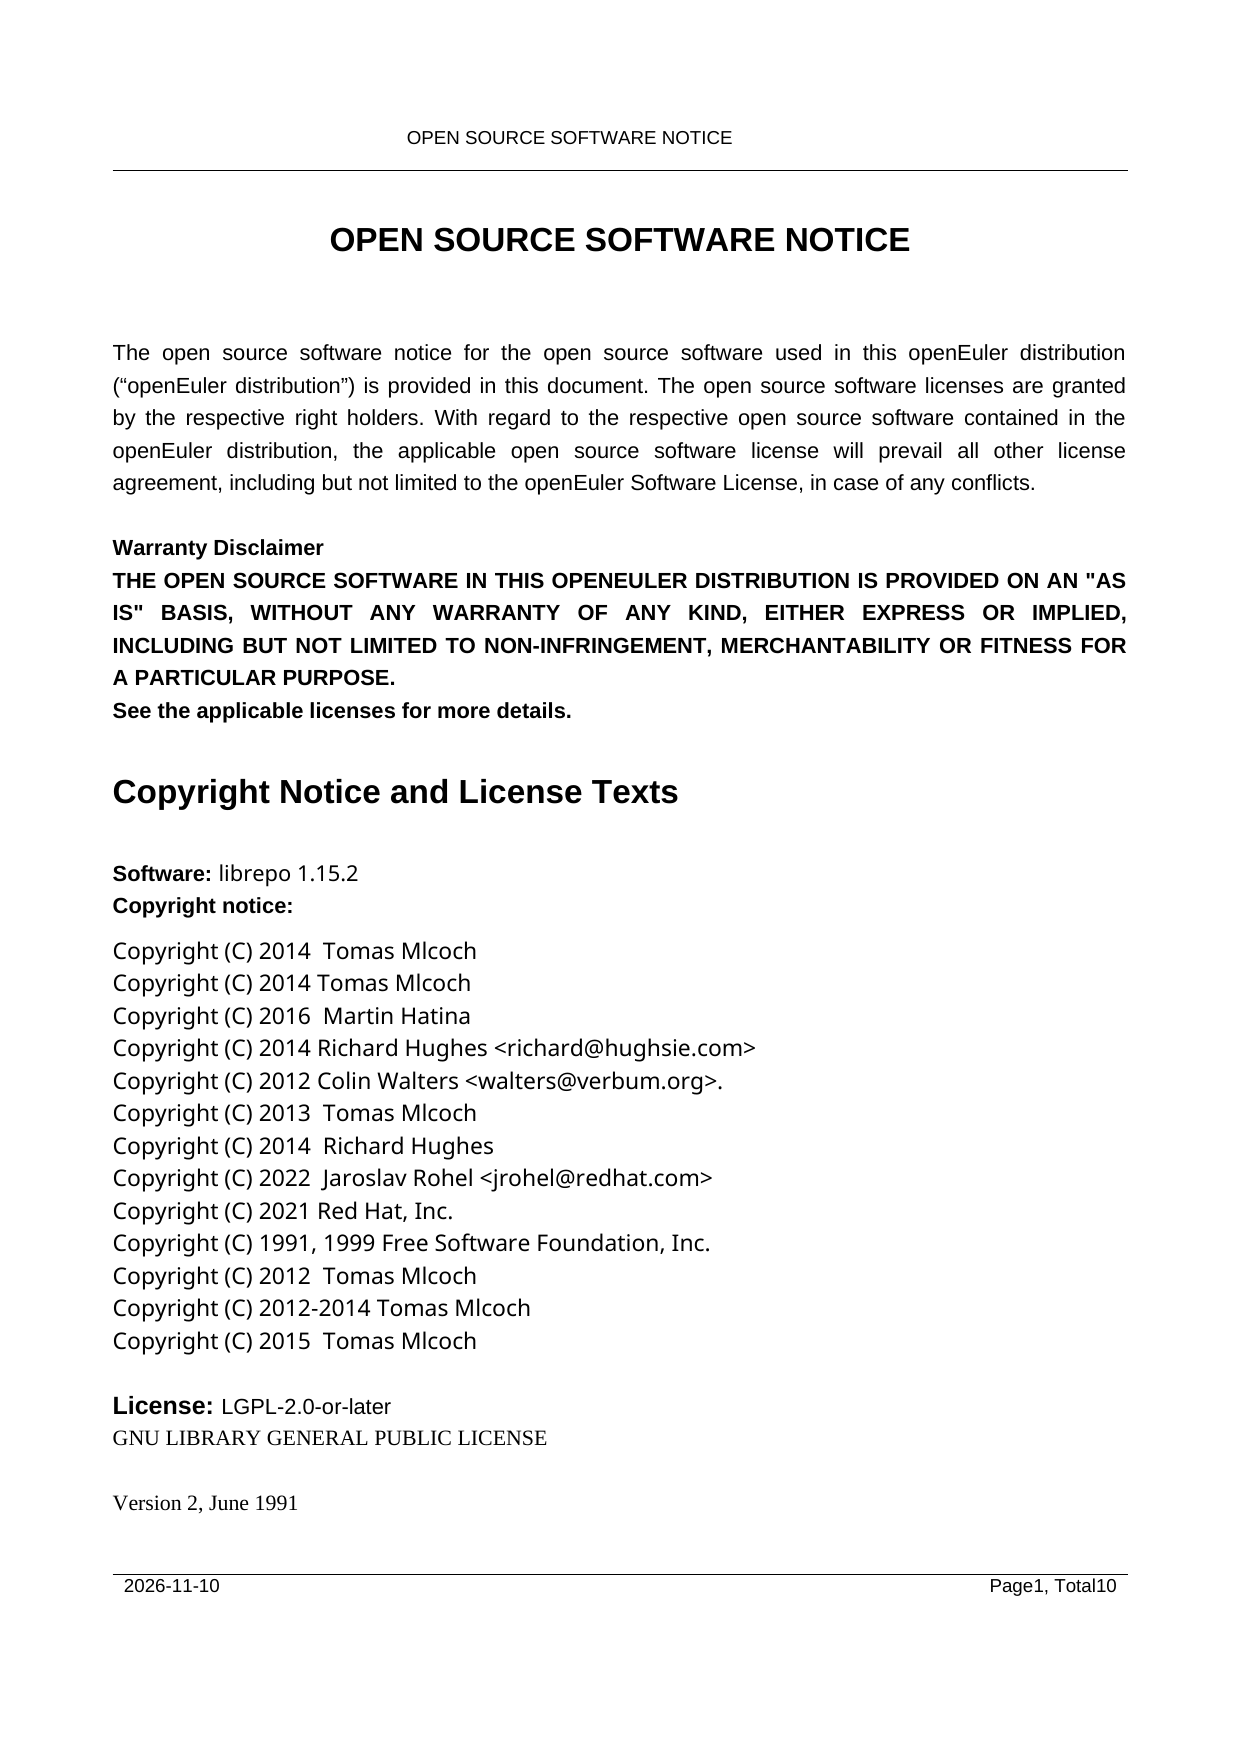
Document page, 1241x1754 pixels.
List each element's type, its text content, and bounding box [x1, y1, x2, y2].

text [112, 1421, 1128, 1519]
title Software: librepo 1.15.2 [112, 856, 1128, 889]
text OPEN SOURCE SOFTWARE NOTICE [112, 206, 1128, 271]
text THE OPEN SOURCE SOFTWARE IN THIS OPENEULER DISTRIBUTION IS PROVIDED ON AN "AS IS" BASIS, WITHOUT ANY WARRANTY OF ANY KIND, EITHER EXPRESS OR IMPLIED, INCLUDING BUT NOT LIMITED TO NON-INFRINGEMENT, MERCHANTABILITY OR FITNESS FOR A PARTICULAR PURPOSE. See the applicable licenses for more details. [112, 564, 1128, 726]
text Copyright Notice and License Texts [112, 759, 1128, 824]
text License: LGPL-2.0-or-later [112, 1389, 1128, 1421]
text Copyright notice: [112, 889, 1128, 921]
text Copyright (C) 2014 Tomas Mlcoch Copyright (C) 2014 Tomas Mlcoch Copyright (C) 2016 Martin Hatina Copyright (C) 2014 Richard Hughes <richard@hughsie.com> Copyright (C) 2012 Colin Walters <walters@verbum.org>. Copyright (C) 2013 Tomas Mlcoch Copyright (C) 2014 Richard Hughes Copyright (C) 2022 Jaroslav Rohel <jrohel@redhat.com> Copyright (C) 2021 Red Hat, Inc. Copyright (C) 1991, 1999 Free Software Foundation, Inc. Copyright (C) 2012 Tomas Mlcoch Copyright (C) 2012-2014 Tomas Mlcoch Copyright (C) 2015 Tomas Mlcoch [112, 934, 1128, 1389]
text The open source software notice for the open source software used in this openEuler distribution (“openEuler distribution”) is provided in this document. The open source software licenses are granted by the respective right holders. With regard to the respective open source software contained in the openEuler distribution, the applicable open source software license will prevail all other license agreement, including but not limited to the openEuler Software License, in case of any conflicts. [112, 336, 1128, 499]
text Warranty Disclaimer [112, 531, 1128, 564]
